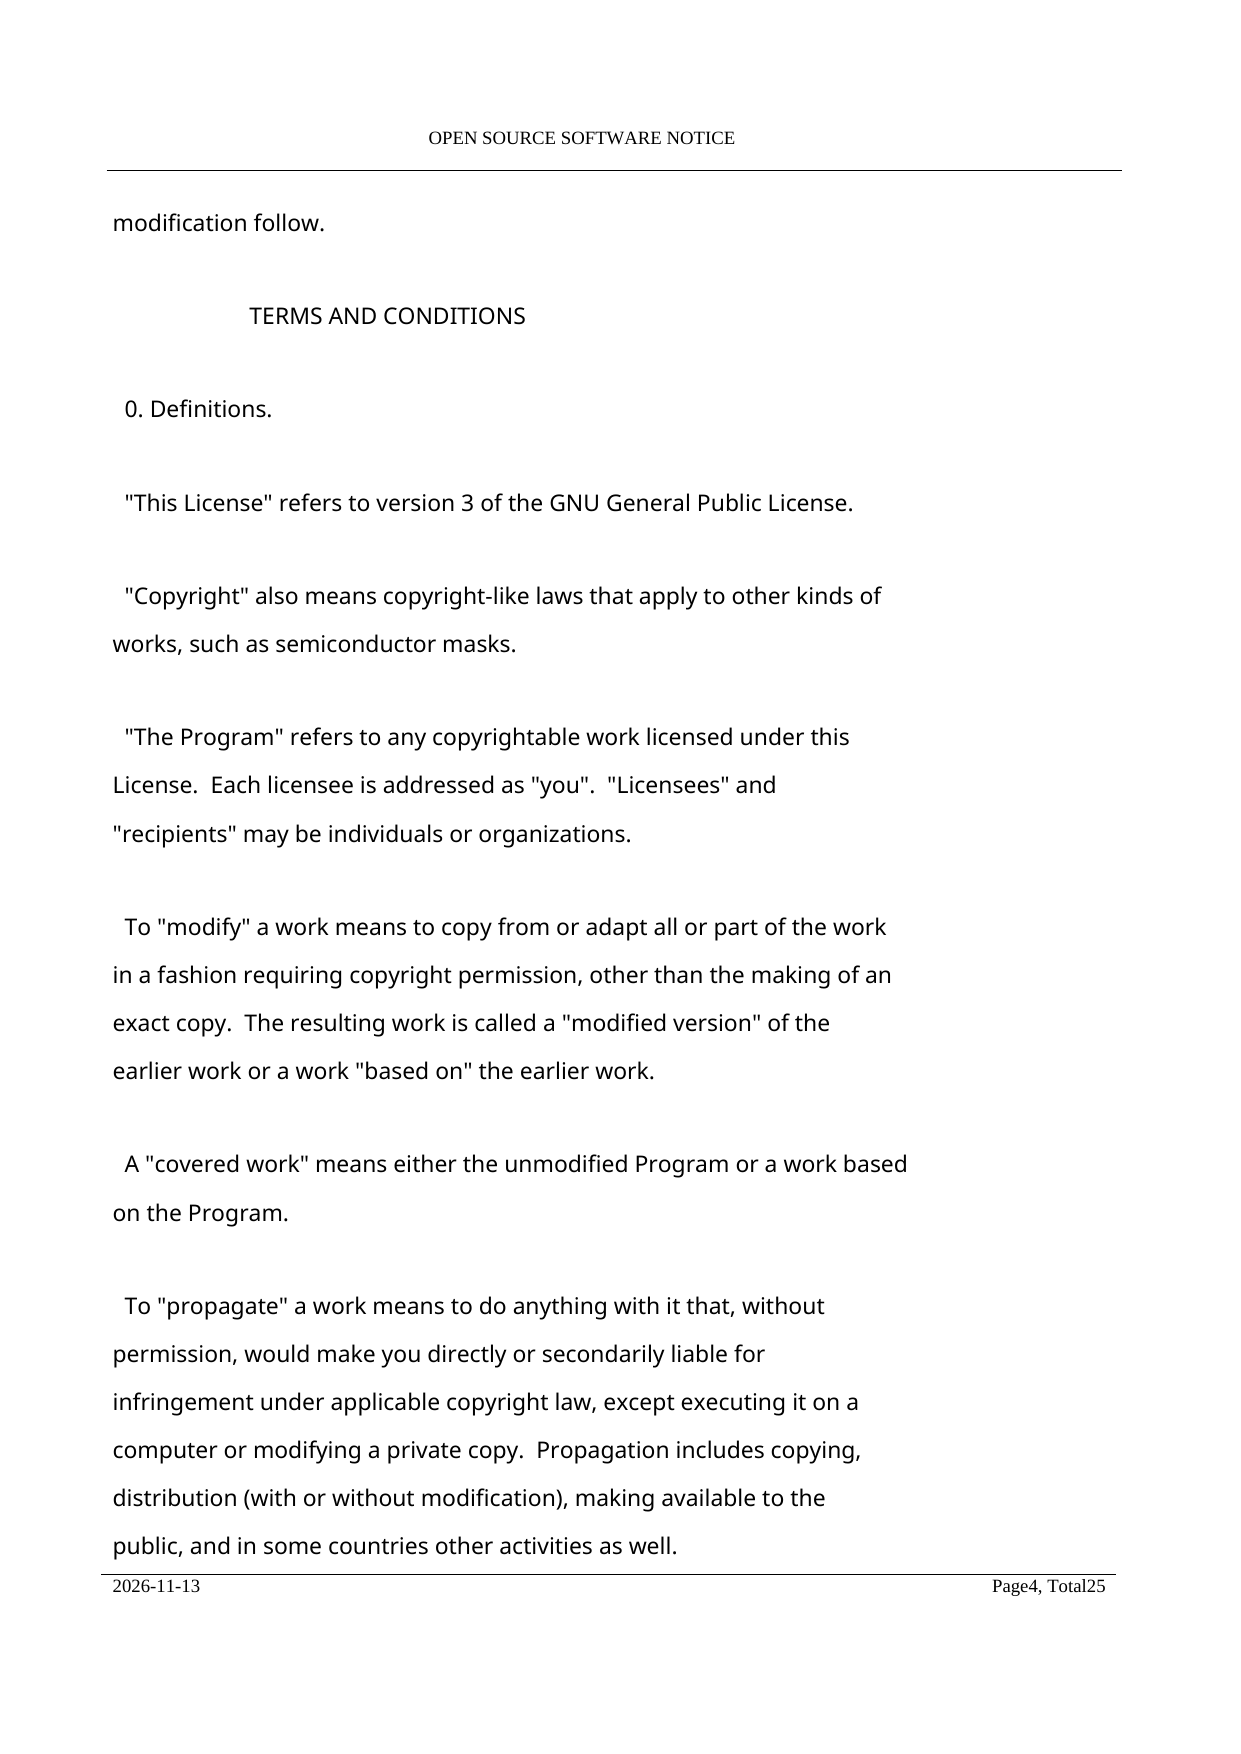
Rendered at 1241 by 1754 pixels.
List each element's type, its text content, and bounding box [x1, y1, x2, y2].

text To "propagate" a work means to do anything with it that, without [112, 1289, 1128, 1322]
text To "modify" a work means to copy from or adapt all or part of the work [112, 910, 1128, 943]
text "The Program" refers to any copyrightable work licensed under this [112, 721, 1128, 753]
text modification follow. [112, 206, 1128, 239]
text works, such as semiconductor masks. [112, 627, 1128, 660]
text public, and in some countries other activities as well. [112, 1530, 1128, 1562]
text on the Program. [112, 1196, 1128, 1228]
text License. Each licensee is addressed as "you". "Licensees" and [112, 769, 1128, 801]
text "recipients" may be individuals or organizations. [112, 817, 1128, 849]
text permission, would make you directly or secondarily liable for [112, 1337, 1128, 1370]
text "Copyright" also means copyright-like laws that apply to other kinds of [112, 579, 1128, 612]
text in a fashion requiring copyright permission, other than the making of an [112, 958, 1128, 991]
text "This License" refers to version 3 of the GNU General Public License. [112, 486, 1128, 518]
text TERMS AND CONDITIONS [112, 299, 1128, 332]
text 0. Definitions. [112, 393, 1128, 425]
text A "covered work" means either the unmodified Program or a work based [112, 1148, 1128, 1180]
text computer or modifying a private copy. Propagation includes copying, [112, 1433, 1128, 1466]
text infringement under applicable copyright law, except executing it on a [112, 1385, 1128, 1418]
text earlier work or a work "based on" the earlier work. [112, 1054, 1128, 1087]
text distribution (with or without modification), making available to the [112, 1482, 1128, 1514]
text exact copy. The resulting work is called a "modified version" of the [112, 1006, 1128, 1039]
